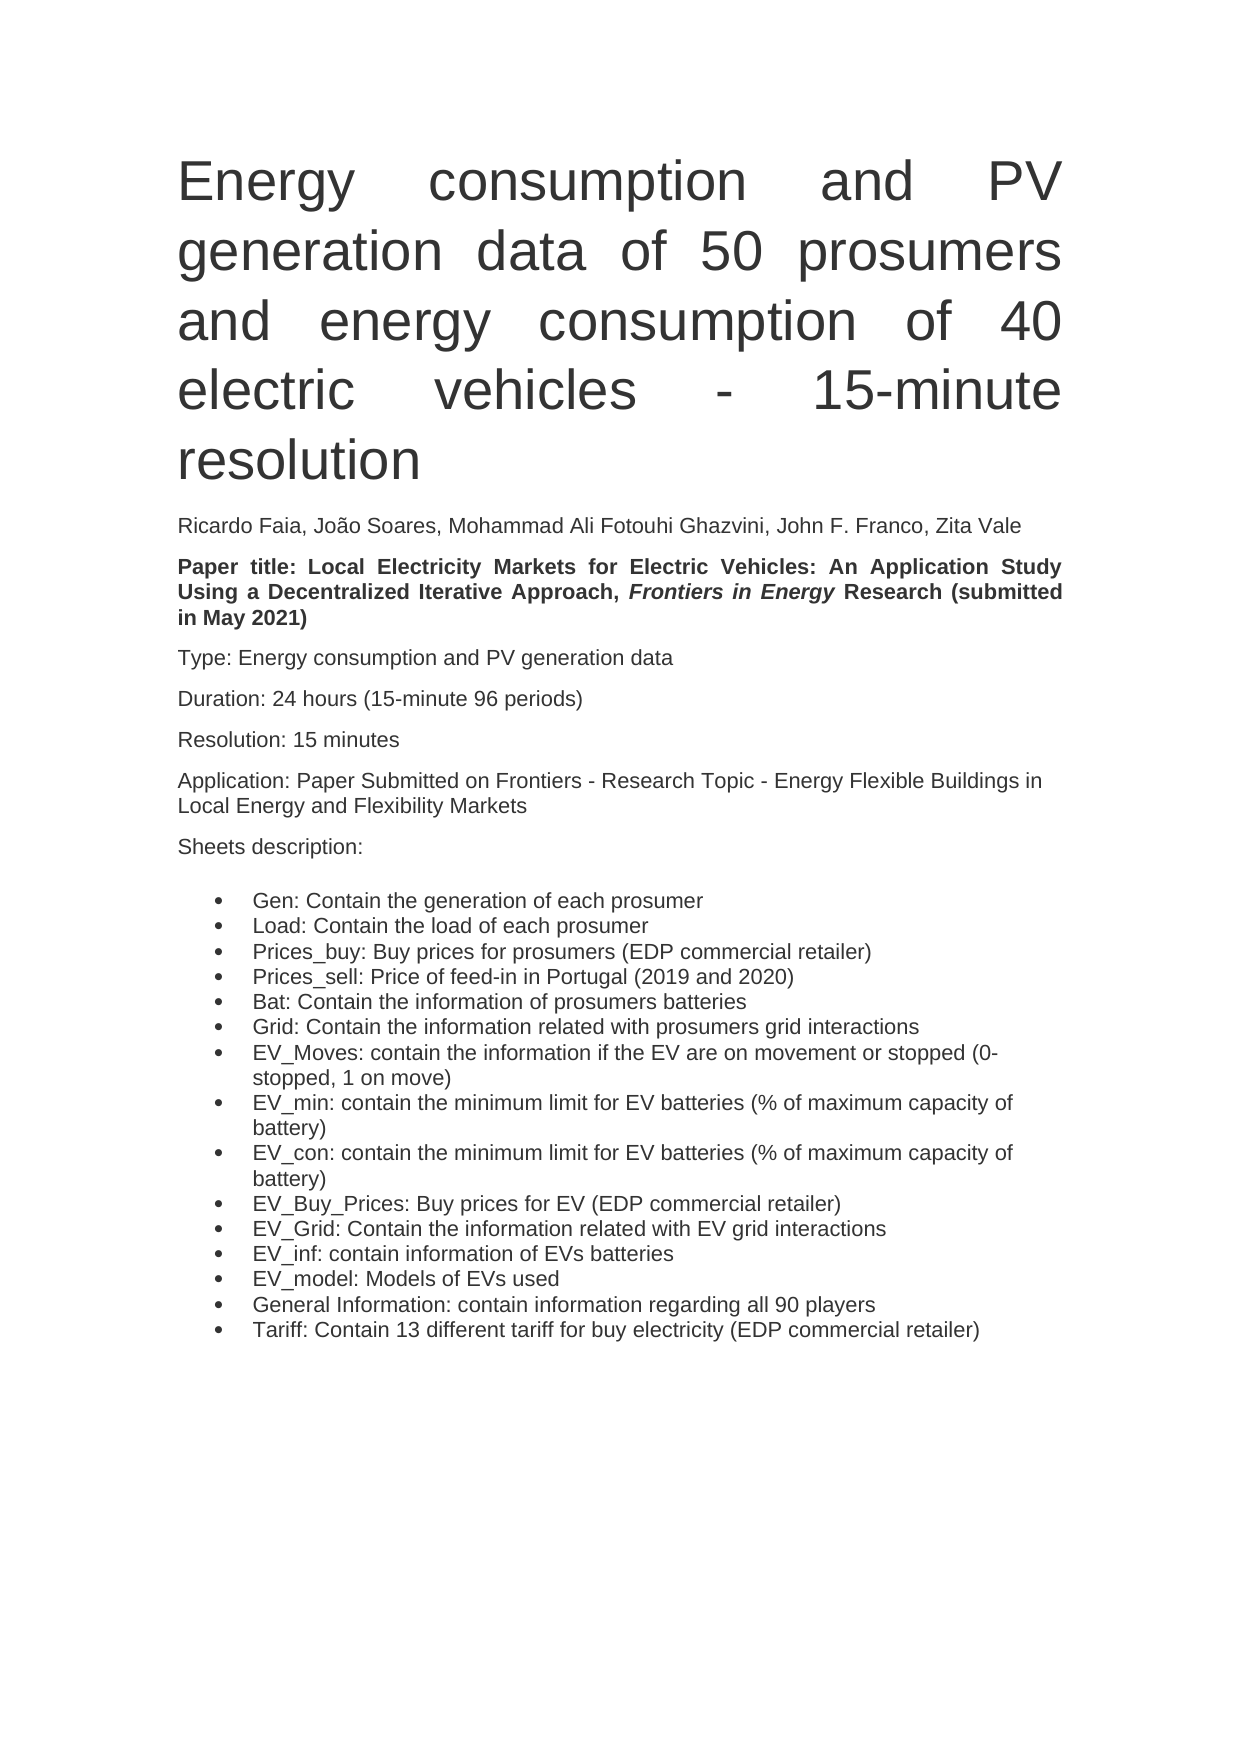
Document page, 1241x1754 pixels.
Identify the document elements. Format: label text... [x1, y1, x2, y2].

list Prices_sell: Price of feed-in in Portugal (2019 and 2020) [215, 964, 1063, 989]
text Sheets description: [177, 834, 1063, 859]
list EV_inf: contain information of EVs batteries [215, 1241, 1063, 1266]
text Application: Paper Submitted on Frontiers - Research Topic - Energy Flexible Buildings in Local Energy and Flexibility Markets [177, 768, 1063, 818]
list Load: Contain the load of each prosumer [215, 913, 1063, 939]
list Bat: Contain the information of prosumers batteries [215, 989, 1063, 1014]
text Ricardo Faia, João Soares, Mohammad Ali Fotouhi Ghazvini, John F. Franco, Zita Vale [177, 513, 1063, 538]
list Tariff: Contain 13 different tariff for buy electricity (EDP commercial retailer) [215, 1317, 1063, 1342]
list Grid: Contain the information related with prosumers grid interactions [215, 1014, 1063, 1039]
list EV_model: Models of EVs used [215, 1266, 1063, 1292]
list EV_Buy_Prices: Buy prices for EV (EDP commercial retailer) [215, 1191, 1063, 1216]
list EV_con: contain the minimum limit for EV batteries (% of maximum capacity of battery) [215, 1140, 1063, 1191]
list Gen: Contain the generation of each prosumer [215, 888, 1063, 913]
list General Information: contain information regarding all 90 players [215, 1292, 1063, 1317]
text Duration: 24 hours (15-minute 96 periods) [177, 686, 1063, 711]
list EV_min: contain the minimum limit for EV batteries (% of maximum capacity of battery) [215, 1090, 1063, 1140]
text Energy consumption and PV generation data of 50 prosumers and energy consumption of 40 electric vehicles - 15-minute resolution [177, 148, 1063, 491]
text Resolution: 15 minutes [177, 727, 1063, 752]
list Prices_buy: Buy prices for prosumers (EDP commercial retailer) [215, 939, 1063, 964]
text Type: Energy consumption and PV generation data [177, 645, 1063, 671]
list EV_Moves: contain the information if the EV are on movement or stopped (0- stopped, 1 on move) [215, 1039, 1063, 1090]
list EV_Grid: Contain the information related with EV grid interactions [215, 1216, 1063, 1241]
text Paper title: Local Electricity Markets for Electric Vehicles: An Application Study Using a Decentralized Iterative Approach, Frontiers in Energy Research (submitted in May 2021) [177, 554, 1063, 630]
